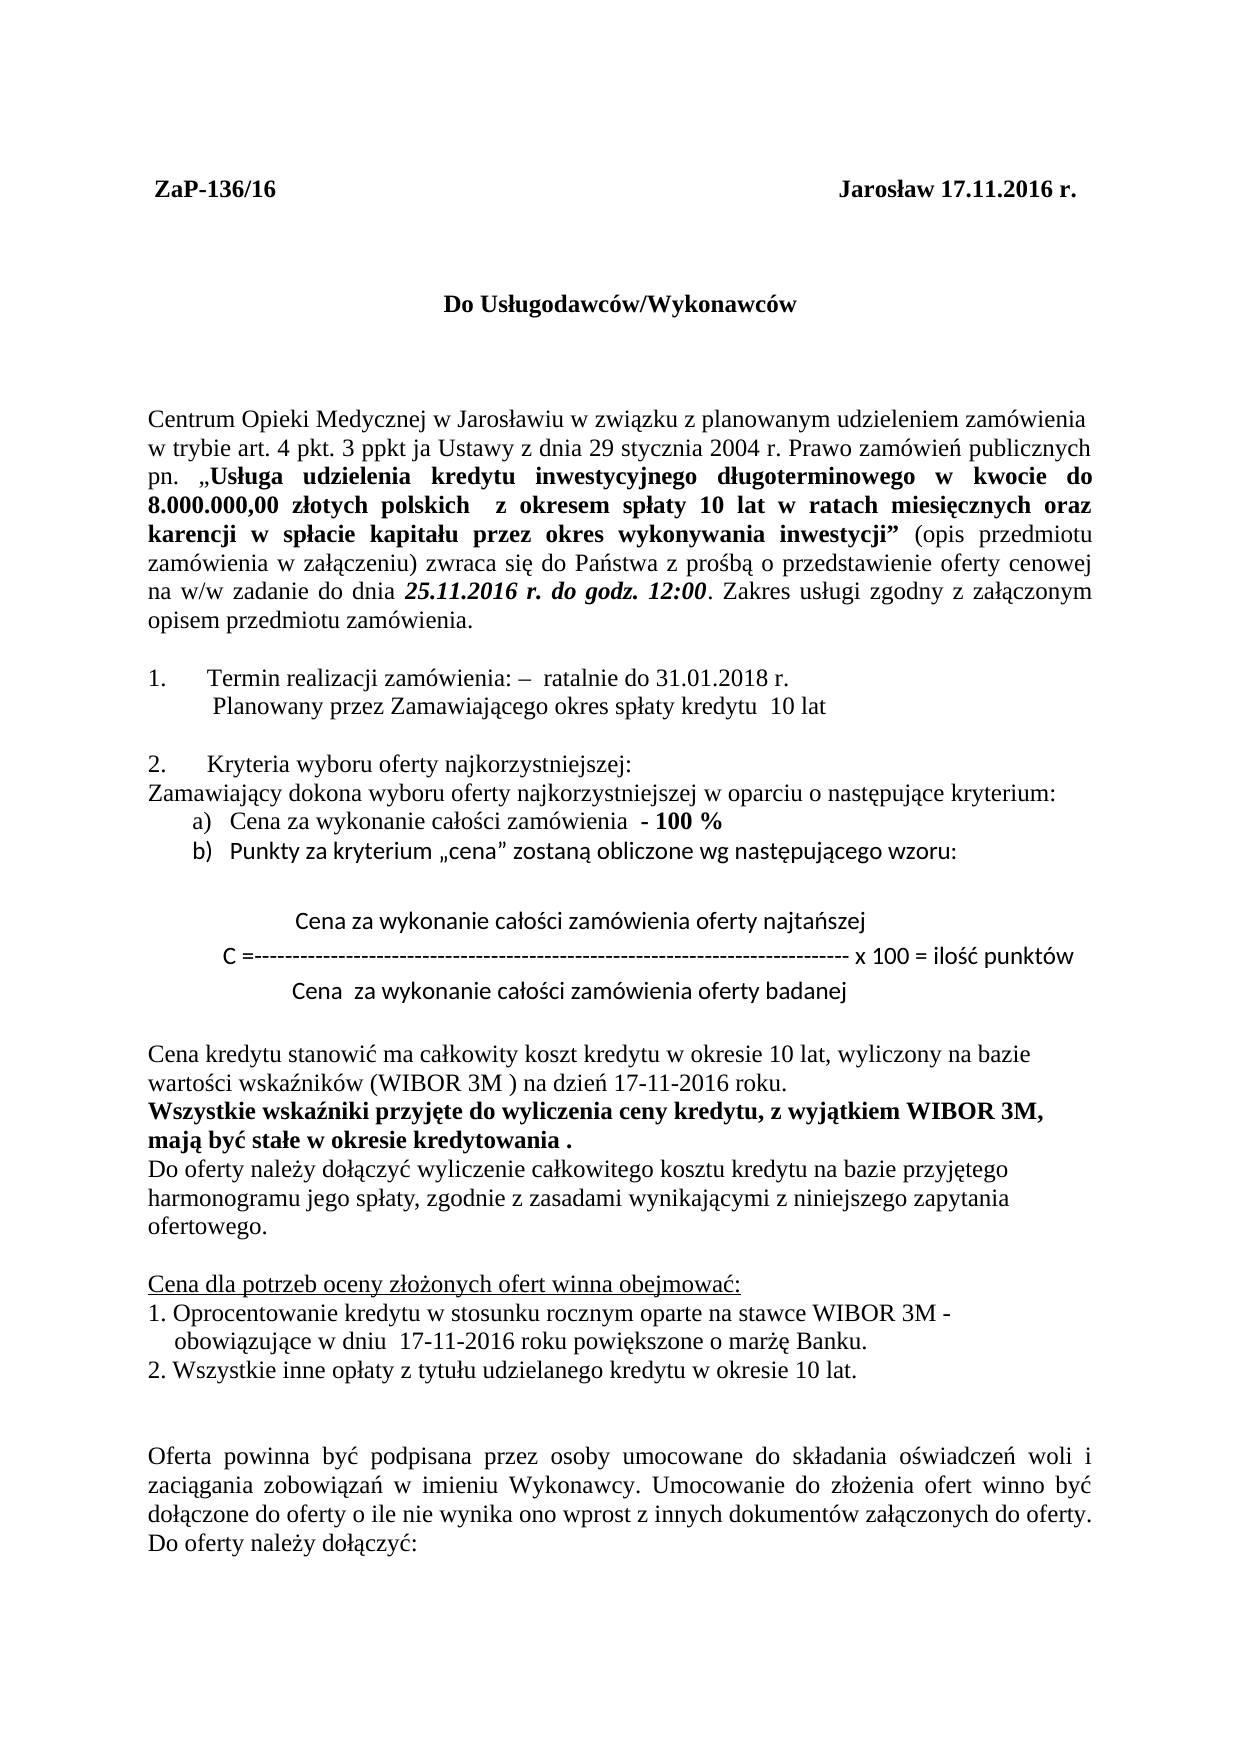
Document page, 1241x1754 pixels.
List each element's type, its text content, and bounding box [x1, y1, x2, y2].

text Cena kredytu stanowić ma całkowity koszt kredytu w okresie 10 lat, wyliczony na bazie wartości wskaźników (WIBOR 3M ) na dzień 17-11-2016 roku. [148, 1039, 1093, 1096]
list Kryteria wyboru oferty najkorzystniejszej: [148, 749, 1093, 778]
text Oferta powinna być podpisana przez osoby umocowane do składania oświadczeń woli i zaciągania zobowiązań w imieniu Wykonawcy. Umocowanie do złożenia ofert winno być dołączone do oferty o ile nie wynika ono wprost z innych dokumentów załączonych do oferty. [148, 1441, 1093, 1528]
text Centrum Opieki Medycznej w Jarosławiu w związku z planowanym udzieleniem zamówienia w trybie art. 4 pkt. 3 ppkt ja Ustawy z dnia 29 stycznia 2004 r. Prawo zamówień publicznych pn. „Usługa udzielenia kredytu inwestycyjnego długoterminowego w kwocie do 8.000.000,00 złotych polskich z okresem spłaty 10 lat w ratach miesięcznych oraz karencji w spłacie kapitału przez okres wykonywania inwestycji” (opis przedmiotu zamówienia w załączeniu) zwraca się do Państwa z prośbą o przedstawienie oferty cenowej na w/w zadanie do dnia 25.11.2016 r. do godz. 12:00. Zakres usługi zgodny z załączonym opisem przedmiotu zamówienia. [148, 404, 1093, 634]
text Do oferty należy dołączyć wyliczenie całkowitego kosztu kredytu na bazie przyjętego harmonogramu jego spłaty, zgodnie z zasadami wynikającymi z niniejszego zapytania ofertowego. [148, 1154, 1093, 1240]
list Cena za wykonanie całości zamówienia - 100 % [192, 806, 1093, 835]
list Termin realizacji zamówienia: – ratalnie do 31.01.2018 r. [148, 663, 1093, 691]
text ZaP-136/16 Jarosław 17.11.2016 r. [148, 174, 1093, 203]
text 2. Wszystkie inne opłaty z tytułu udzielanego kredytu w okresie 10 lat. [148, 1355, 1093, 1384]
list Punkty za kryterium „cena” zostaną obliczone wg następującego wzoru: [192, 835, 1093, 866]
list Cena za wykonanie całości zamówienia oferty badanej [229, 975, 1093, 1006]
text Wszystkie wskaźniki przyjęte do wyliczenia ceny kredytu, z wyjątkiem WIBOR 3M, mają być stałe w okresie kredytowania . [148, 1096, 1093, 1154]
text Zamawiający dokona wyboru oferty najkorzystniejszej w oparciu o następujące kryterium: [148, 778, 1093, 806]
list Cena za wykonanie całości zamówienia oferty najtańszej [223, 905, 1093, 936]
text Do oferty należy dołączyć: [148, 1528, 1093, 1556]
text Do Usługodawców/Wykonawców [148, 289, 1093, 318]
text Planowany przez Zamawiającego okres spłaty kredytu 10 lat [162, 691, 1093, 720]
list C =------------------------------------------------------------------------------ x 100 = ilość punktów [223, 940, 1093, 971]
text 1. Oprocentowanie kredytu w stosunku rocznym oparte na stawce WIBOR 3M - obowiązujące w dniu 17-11-2016 roku powiększone o marżę Banku. [148, 1298, 1093, 1355]
text Cena dla potrzeb oceny złożonych ofert winna obejmować: [148, 1269, 1093, 1298]
